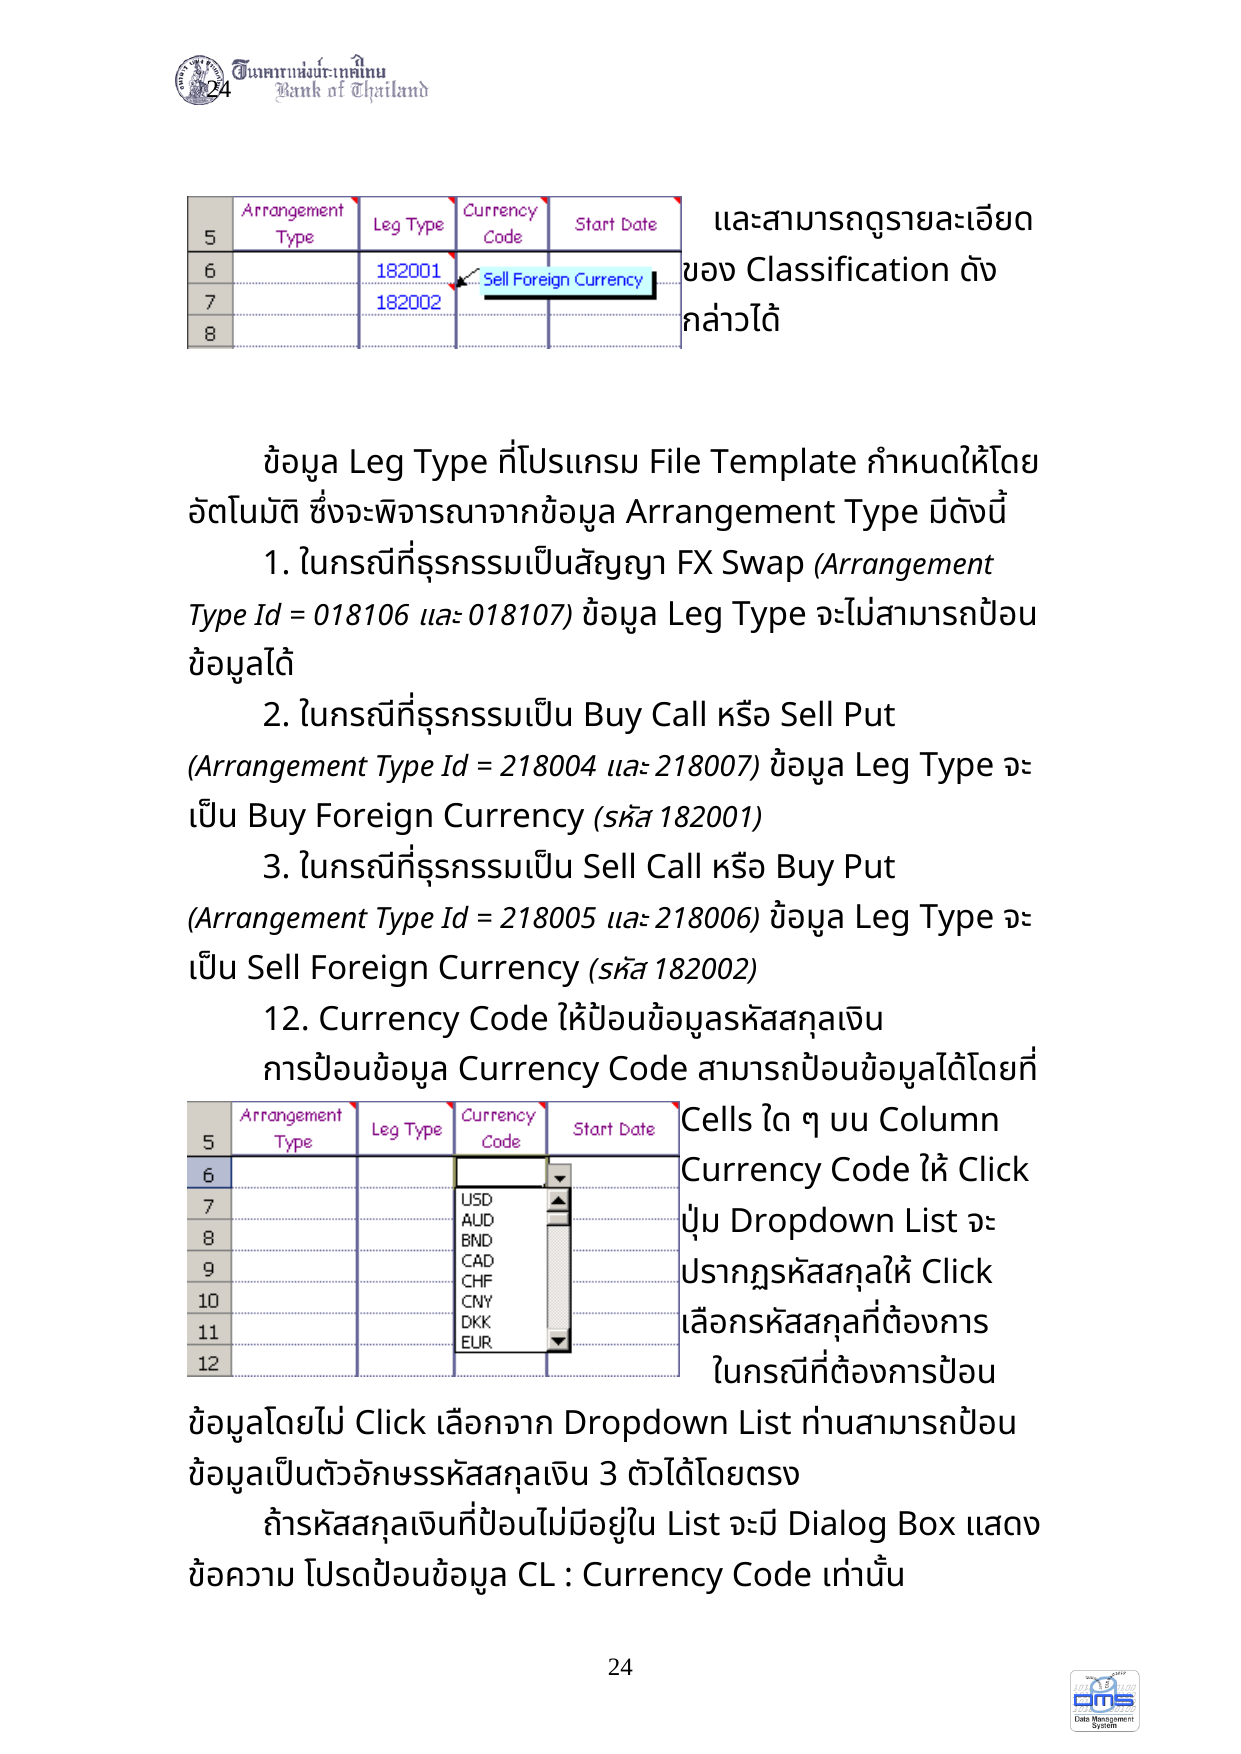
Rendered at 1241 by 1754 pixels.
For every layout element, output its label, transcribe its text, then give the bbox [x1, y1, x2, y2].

text 2. ในกรณีที่ธุรกรรมเป็น Buy Call หรือ Sell Put (Arrangement Type Id = 218004 และ 218007) ข้อมูล Leg Type จะเป็น Buy Foreign Currency (รหัส 182001) [187, 691, 1053, 842]
picture [168, 49, 432, 113]
text ข้อมูล Leg Type ที่โปรแกรม File Template กำหนดให้โดยอัตโนมัติ ซึ่งจะพิจารณาจากข้อมูล Arrangement Type มีดังนี้ [187, 438, 1053, 539]
text 1. ในกรณีที่ธุรกรรมเป็นสัญญา FX Swap (Arrangement Type Id = 018106 และ 018107) ข้อมูล Leg Type จะไม่สามารถป้อนข้อมูลได้ [187, 539, 1053, 691]
text การป้อนข้อมูล Currency Code สามารถป้อนข้อมูลได้โดยที่ Cells ใด ๆ บน Column Currency Code ให้ Click ปุ่ม Dropdown List จะปรากฏรหัสสกุลให้ Click เลือกรหัสสกุลที่ต้องการ [187, 1045, 1053, 1348]
text ถ้ารหัสสกุลเงินที่ป้อนไม่มีอยู่ใน List จะมี Dialog Box แสดงข้อความ โปรดป้อนข้อมูล CL : Currency Code เท่านั้น [187, 1500, 1053, 1601]
text ในกรณีที่ต้องการป้อนข้อมูลโดยไม่ Click เลือกจาก Dropdown List ท่านสามารถป้อนข้อมูลเป็นตัวอักษรรหัสสกุลเงิน 3 ตัวได้โดยตรง [187, 1348, 1053, 1500]
text 3. ในกรณีที่ธุรกรรมเป็น Sell Call หรือ Buy Put (Arrangement Type Id = 218005 และ 218006) ข้อมูล Leg Type จะเป็น Sell Foreign Currency (รหัส 182002) [187, 842, 1053, 994]
text และสามารถดูรายละเอียดของ Classification ดังกล่าวได้ [187, 195, 1053, 347]
picture [1068, 1668, 1144, 1737]
text 12. Currency Code ให้ป้อนข้อมูลรหัสสกุลเงิน [187, 994, 1053, 1045]
